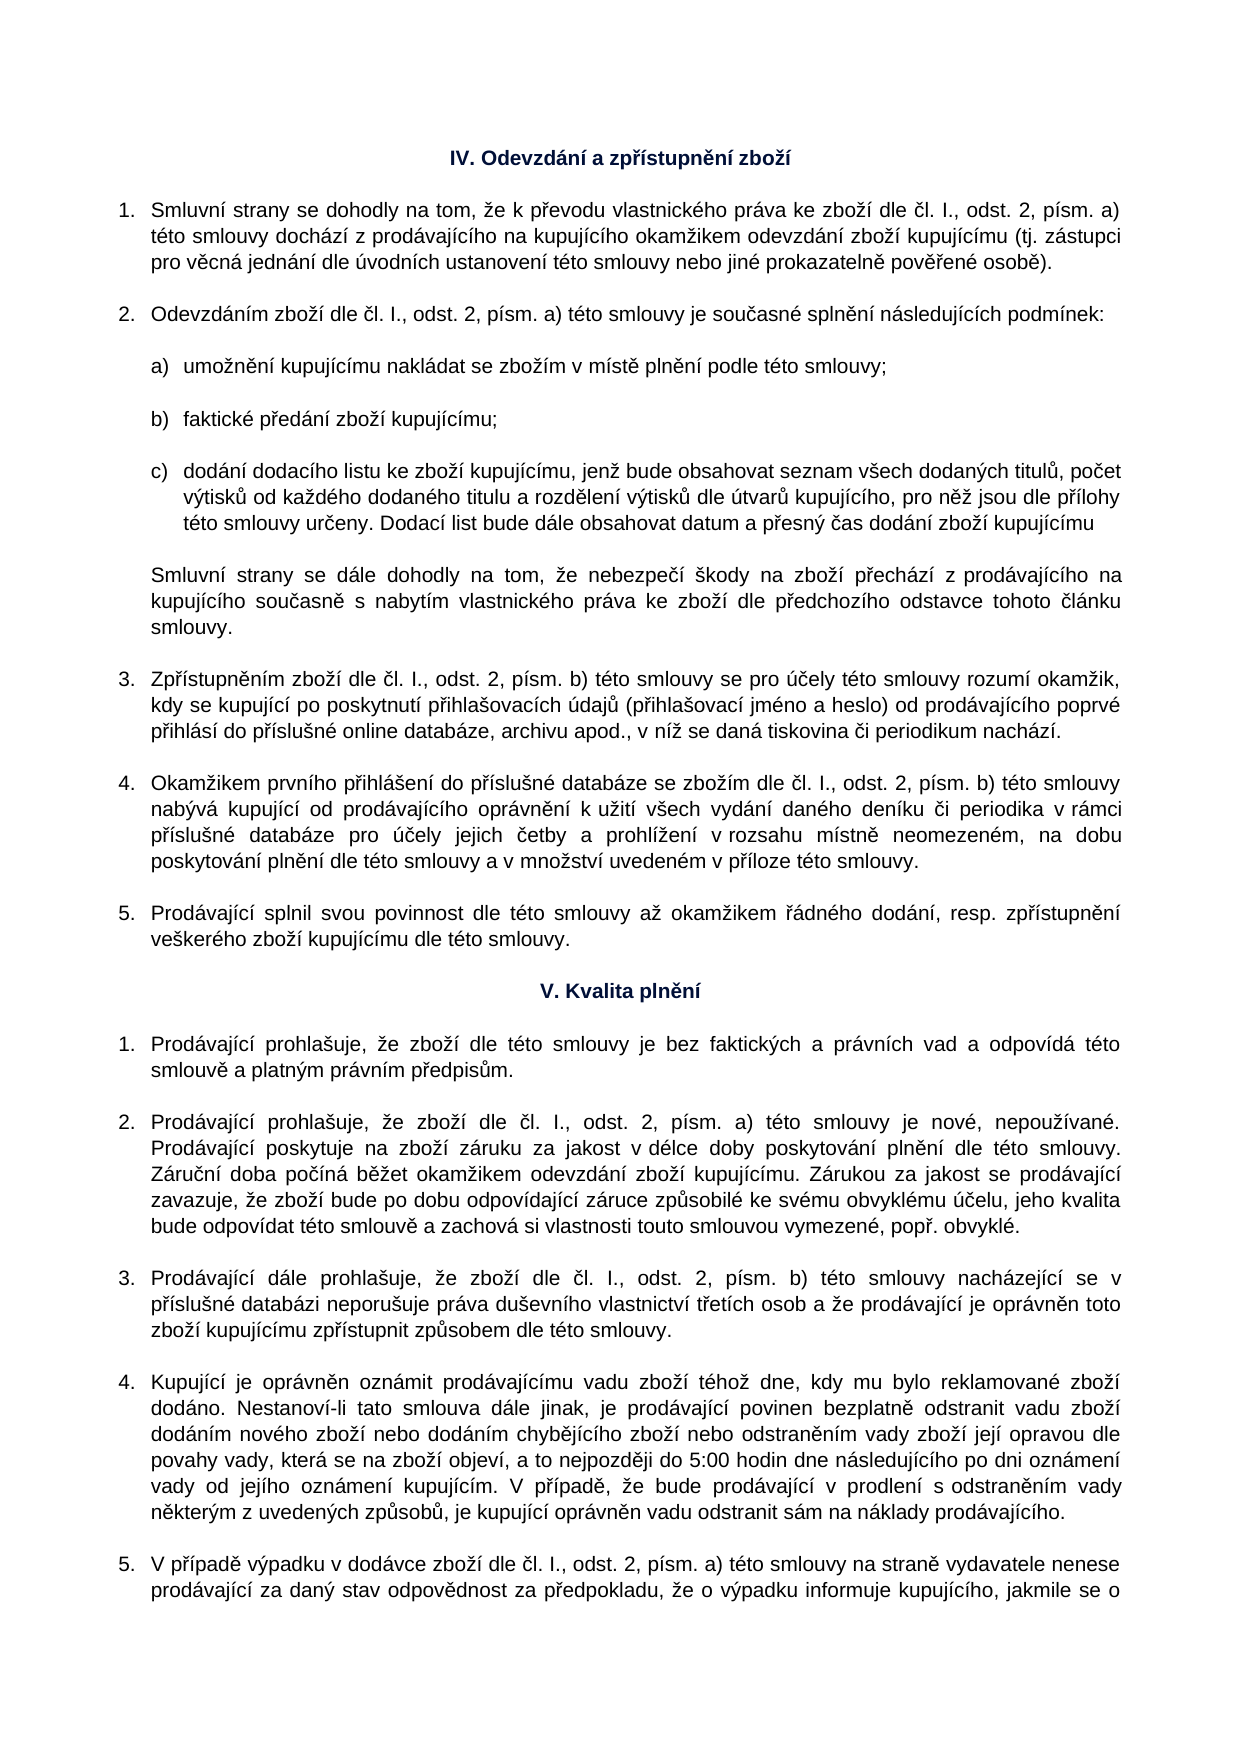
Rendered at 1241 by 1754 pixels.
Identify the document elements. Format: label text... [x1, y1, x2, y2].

list Odevzdáním zboží dle čl. I., odst. 2, písm. a) této smlouvy je současné splnění následujících podmínek: [118, 301, 1122, 327]
subtitle Kvalita plnění [118, 978, 1122, 1004]
list Okamžikem prvního přihlášení do příslušné databáze se zbožím dle čl. I., odst. 2, písm. b) této smlouvy nabývá kupující od prodávajícího oprávnění k užití všech vydání daného deníku či periodika v rámci příslušné databáze pro účely jejich četby a prohlížení v rozsahu místně neomezeném, na dobu poskytování plnění dle této smlouvy a v množství uvedeném v příloze této smlouvy. [118, 770, 1122, 874]
list umožnění kupujícímu nakládat se zbožím v místě plnění podle této smlouvy; [151, 353, 1122, 379]
list Prodávající prohlašuje, že zboží dle této smlouvy je bez faktických a právních vad a odpovídá této smlouvě a platným právním předpisům. [118, 1030, 1122, 1082]
list Kupující je oprávněn oznámit prodávajícímu vadu zboží téhož dne, kdy mu bylo reklamované zboží dodáno. Nestanoví-li tato smlouva dále jinak, je prodávající povinen bezplatně odstranit vadu zboží dodáním nového zboží nebo dodáním chybějícího zboží nebo odstraněním vady zboží její opravou dle povahy vady, která se na zboží objeví, a to nejpozději do 5:00 hodin dne následujícího po dni oznámení vady od jejího oznámení kupujícím. V případě, že bude prodávající v prodlení s odstraněním vady některým z uvedených způsobů, je kupující oprávněn vadu odstranit sám na náklady prodávajícího. [118, 1369, 1122, 1525]
list Smluvní strany se dohodly na tom, že k převodu vlastnického práva ke zboží dle čl. I., odst. 2, písm. a) této smlouvy dochází z prodávajícího na kupujícího okamžikem odevzdání zboží kupujícímu (tj. zástupci pro věcná jednání dle úvodních ustanovení této smlouvy nebo jiné prokazatelně pověřené osobě). [118, 197, 1122, 275]
list Prodávající prohlašuje, že zboží dle čl. I., odst. 2, písm. a) této smlouvy je nové, nepoužívané. Prodávající poskytuje na zboží záruku za jakost v délce doby poskytování plnění dle této smlouvy. Záruční doba počíná běžet okamžikem odevzdání zboží kupujícímu. Zárukou za jakost se prodávající zavazuje, že zboží bude po dobu odpovídající záruce způsobilé ke svému obvyklému účelu, jeho kvalita bude odpovídat této smlouvě a zachová si vlastnosti touto smlouvou vymezené, popř. obvyklé. [118, 1108, 1122, 1238]
list Prodávající splnil svou povinnost dle této smlouvy až okamžikem řádného dodání, resp. zpřístupnění veškerého zboží kupujícímu dle této smlouvy. [118, 900, 1122, 952]
subtitle Odevzdání a zpřístupnění zboží [118, 145, 1122, 171]
list faktické předání zboží kupujícímu; [151, 405, 1122, 431]
list dodání dodacího listu ke zboží kupujícímu, jenž bude obsahovat seznam všech dodaných titulů, počet výtisků od každého dodaného titulu a rozdělení výtisků dle útvarů kupujícího, pro něž jsou dle přílohy této smlouvy určeny. Dodací list bude dále obsahovat datum a přesný čas dodání zboží kupujícímu [151, 457, 1122, 535]
list Prodávající dále prohlašuje, že zboží dle čl. I., odst. 2, písm. b) této smlouvy nacházející se v příslušné databázi neporušuje práva duševního vlastnictví třetích osob a že prodávající je oprávněn toto zboží kupujícímu zpřístupnit způsobem dle této smlouvy. [118, 1264, 1122, 1343]
list Zpřístupněním zboží dle čl. I., odst. 2, písm. b) této smlouvy se pro účely této smlouvy rozumí okamžik, kdy se kupující po poskytnutí přihlašovacích údajů (přihlašovací jméno a heslo) od prodávajícího poprvé přihlásí do příslušné online databáze, archivu apod., v níž se daná tiskovina či periodikum nachází. [118, 666, 1122, 744]
list Smluvní strany se dále dohodly na tom, že nebezpečí škody na zboží přechází z prodávajícího na kupujícího současně s nabytím vlastnického práva ke zboží dle předchozího odstavce tohoto článku smlouvy. [151, 561, 1122, 639]
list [118, 1551, 1122, 1603]
